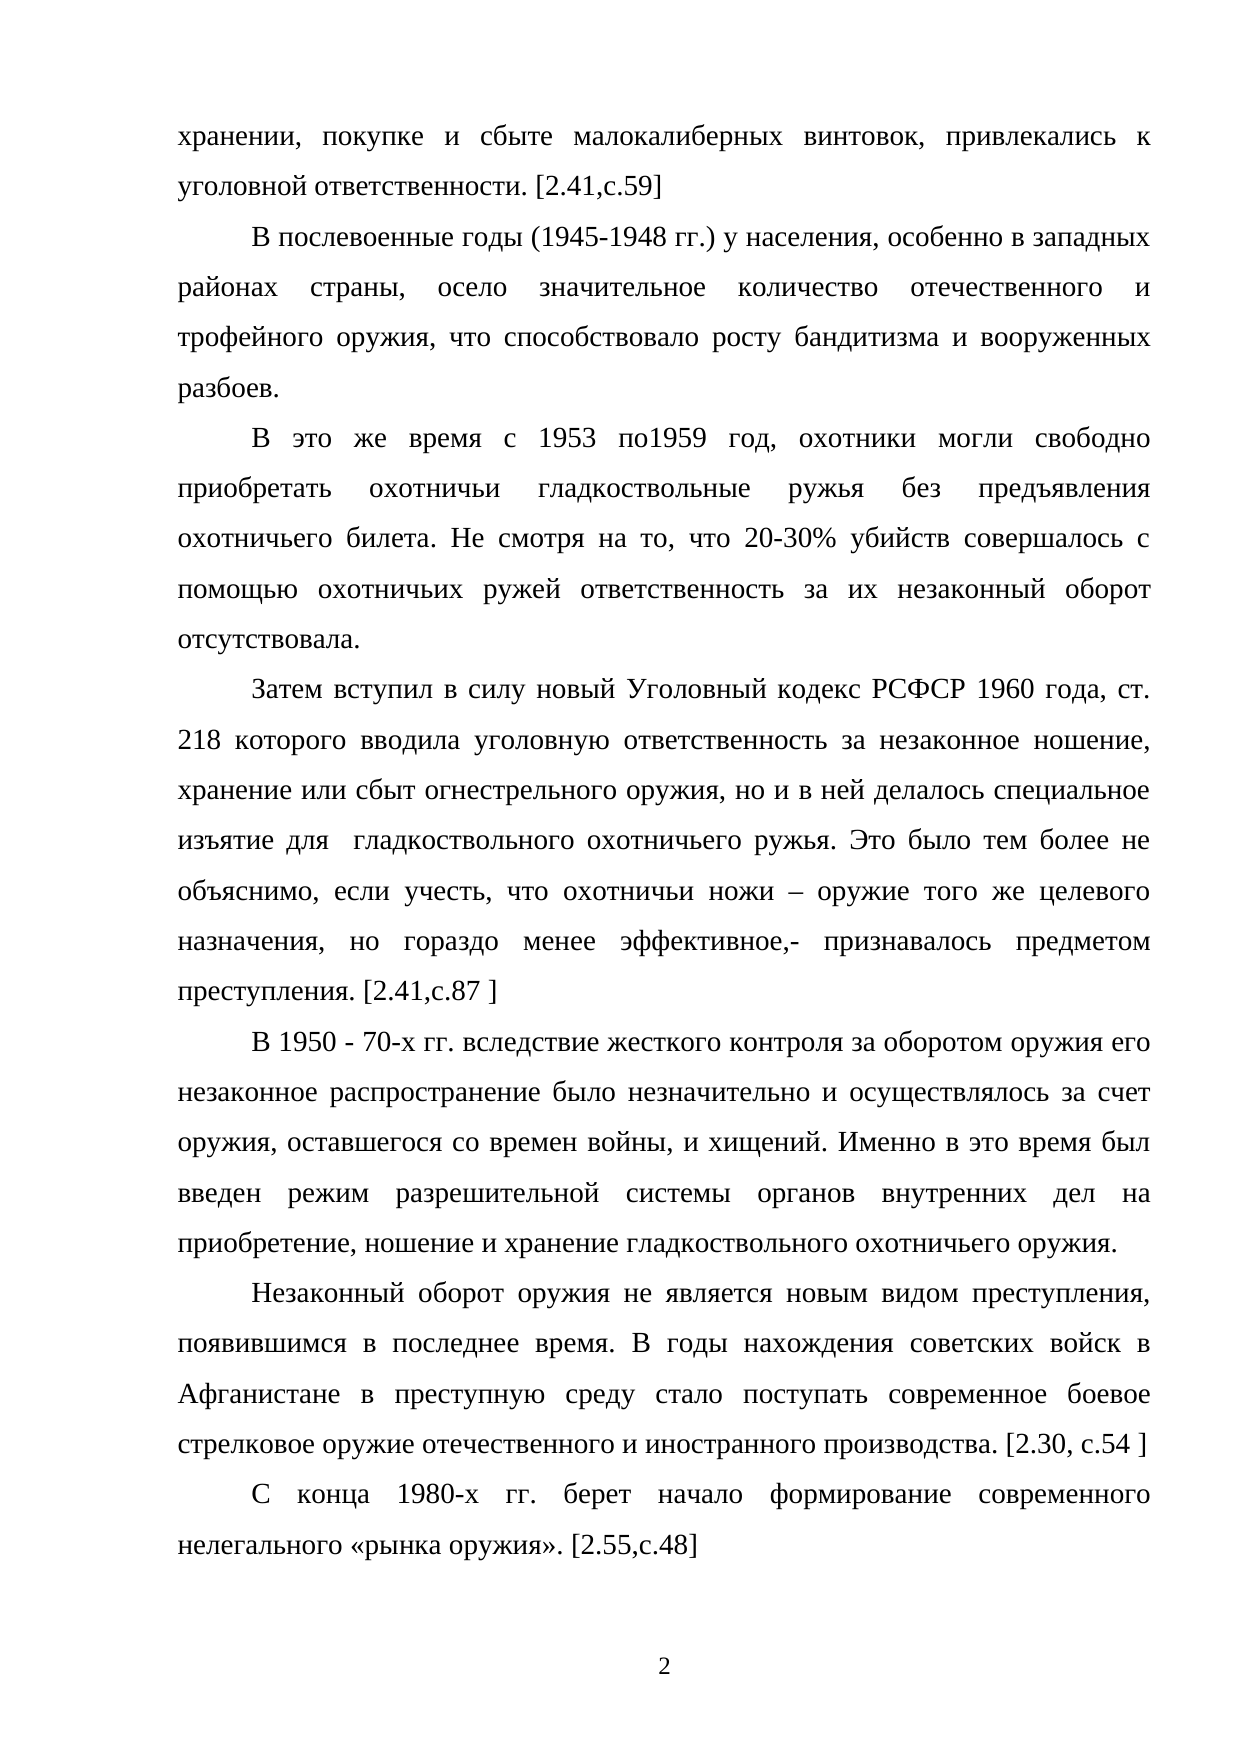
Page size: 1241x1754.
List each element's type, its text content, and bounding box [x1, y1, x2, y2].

text В послевоенные годы (1945-1948 гг.) у населения, особенно в западных районах страны, осело значительное количество отечественного и трофейного оружия, что способствовало росту бандитизма и вооруженных разбоев. [177, 219, 1152, 403]
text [177, 118, 1152, 202]
text С конца 1980-х гг. берет начало формирование современного нелегального «рынка оружия». [2.55,с.48] [177, 1477, 1152, 1560]
text В 1950 - 70-х гг. вследствие жесткого контроля за оборотом оружия его незаконное распространение было незначительно и осуществлялось за счет оружия, оставшегося со времен войны, и хищений. Именно в это время был введен режим разрешительной системы органов внутренних дел на приобретение, ношение и хранение гладкоствольного охотничьего оружия. [177, 1024, 1152, 1258]
text Затем вступил в силу новый Уголовный кодекс РСФСР 1960 года, ст. 218 которого вводила уголовную ответственность за незаконное ношение, хранение или сбыт огнестрельного оружия, но и в ней делалось специальное изъятие для гладкоствольного охотничьего ружья. Это было тем более не объяснимо, если учесть, что охотничьи ножи – оружие того же целевого назначения, но гораздо менее эффективное,- признавалось предметом преступления. [2.41,с.87 ] [177, 672, 1152, 1007]
text Незаконный оборот оружия не является новым видом преступления, появившимся в последнее время. В годы нахождения советских войск в Афганистане в преступную среду стало поступать современное боевое стрелковое оружие отечественного и иностранного производства. [2.30, с.54 ] [177, 1275, 1152, 1460]
text В это же время с 1953 по1959 год, охотники могли свободно приобретать охотничьи гладкоствольные ружья без предъявления охотничьего билета. Не смотря на то, что 20-30% убийств совершалось с помощью охотничьих ружей ответственность за их незаконный оборот отсутствовала. [177, 420, 1152, 655]
